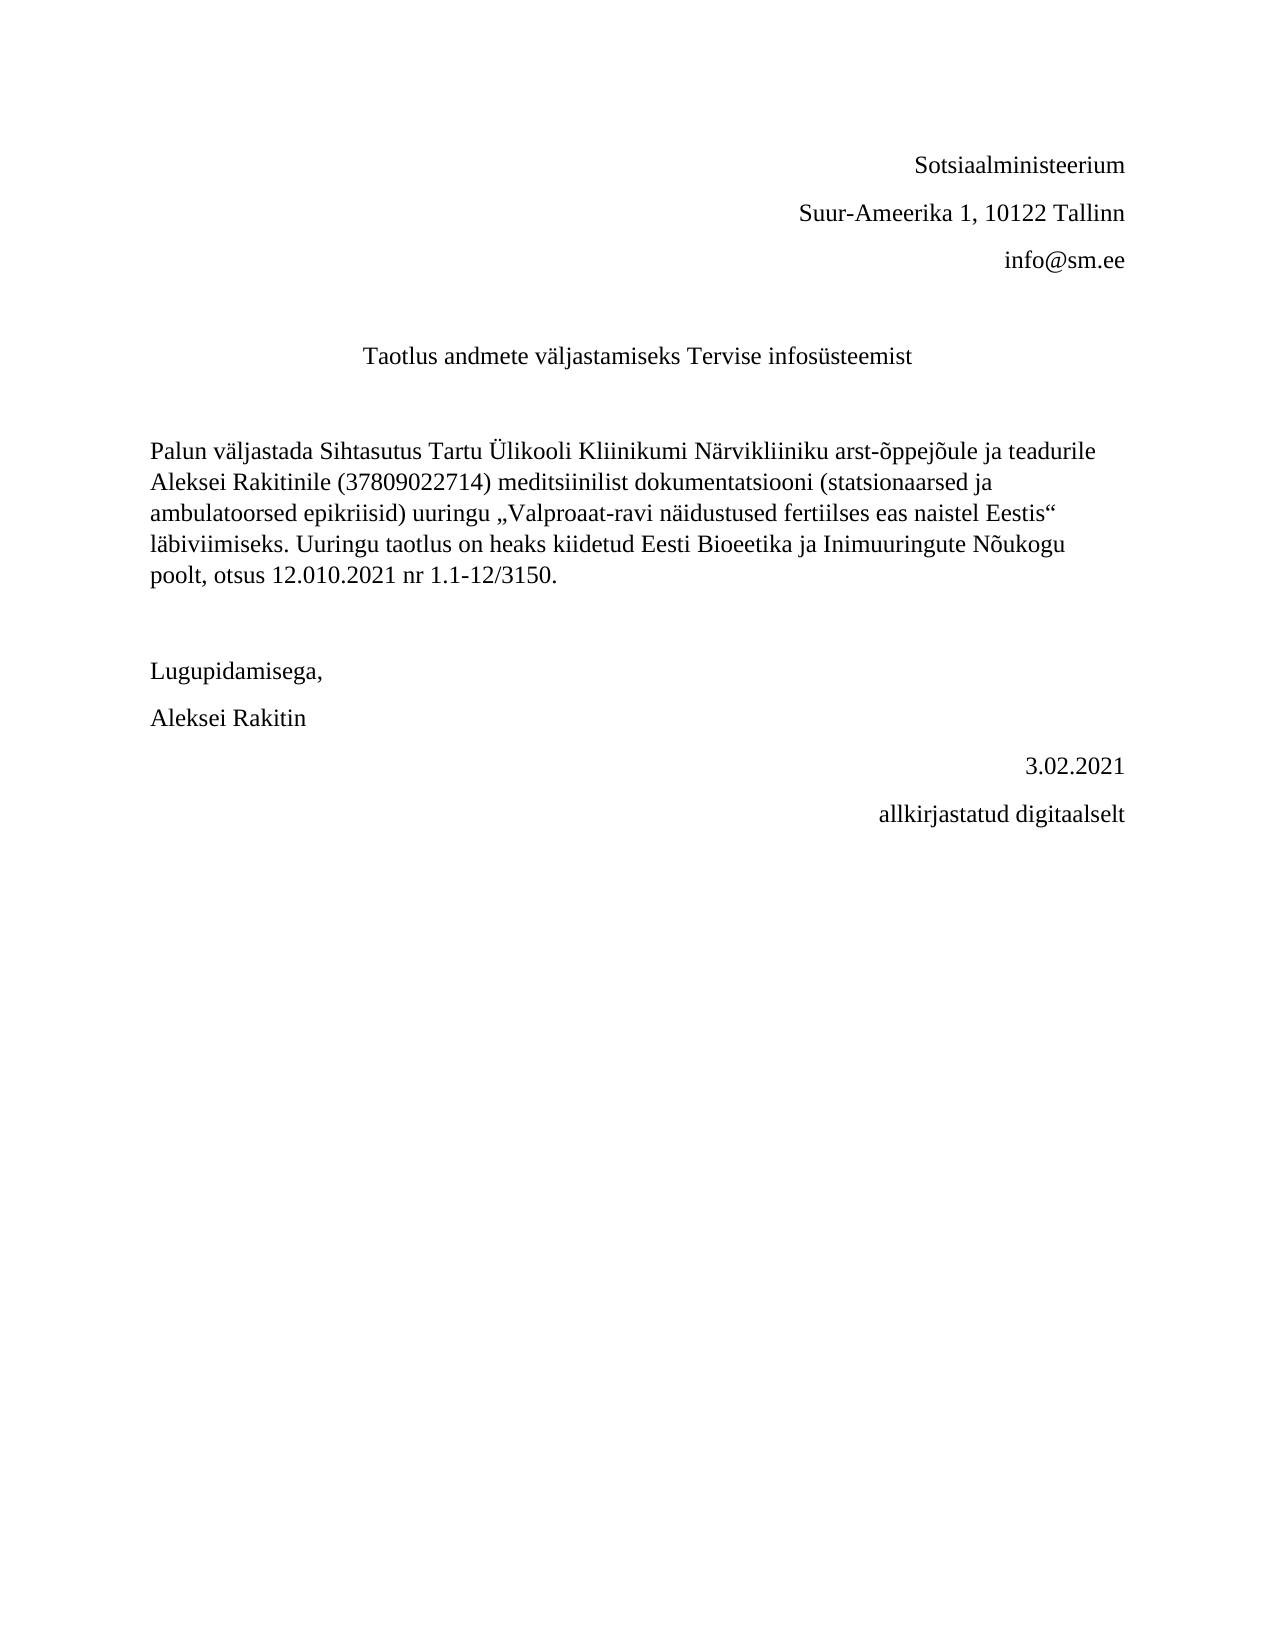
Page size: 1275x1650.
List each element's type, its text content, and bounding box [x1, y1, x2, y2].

text Lugupidamisega, [150, 656, 1125, 684]
text Suur-Ameerika 1, 10122 Tallinn [150, 198, 1125, 226]
text Aleksei Rakitin [150, 703, 1125, 732]
text info@sm.ee [150, 245, 1125, 274]
text allkirjastatud digitaalselt [150, 799, 1125, 828]
text Palun väljastada Sihtasutus Tartu Ülikooli Kliinikumi Närvikliiniku arst-õppejõule ja teadurile Aleksei Rakitinile (37809022714) meditsiinilist dokumentatsiooni (statsionaarsed ja ambulatoorsed epikriisid) uuringu „Valproaat-ravi näidustused fertiilses eas naistel Eestis“ läbiviimiseks. Uuringu taotlus on heaks kiidetud Eesti Bioeetika ja Inimuuringute Nõukogu poolt, otsus 12.010.2021 nr 1.1-12/3150. [150, 436, 1125, 589]
text Taotlus andmete väljastamiseks Tervise infosüsteemist [150, 341, 1125, 369]
text Sotsiaalministeerium [150, 150, 1125, 179]
text 3.02.2021 [150, 751, 1125, 780]
